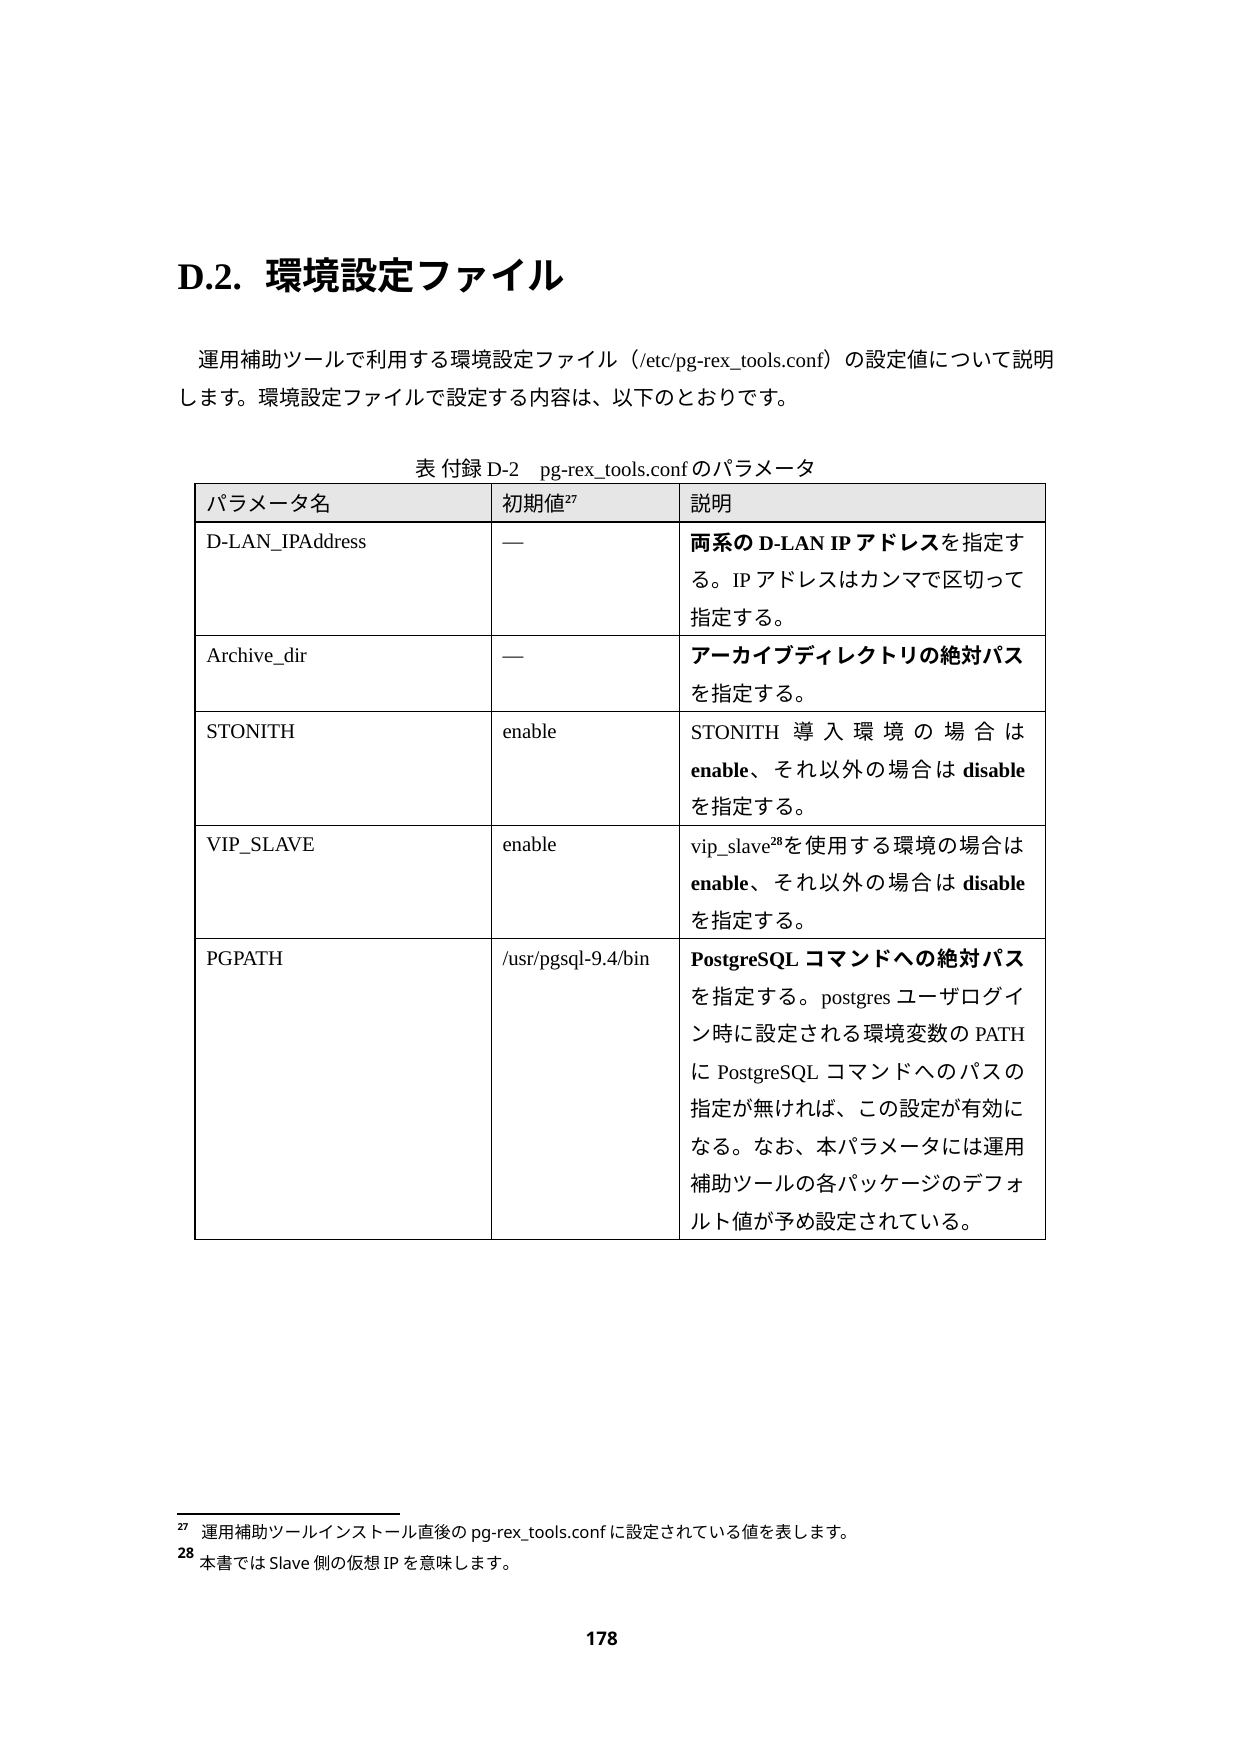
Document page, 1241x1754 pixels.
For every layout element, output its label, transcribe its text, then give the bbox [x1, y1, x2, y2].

table_cell 両系のD-LAN IPアドレスを指定する。IPアドレスはカンマで区切って指定する。 [680, 523, 1045, 635]
table_cell enable [492, 826, 679, 938]
table_cell /usr/pgsql-9.4/bin [492, 939, 679, 1239]
table_cell アーカイブディレクトリの絶対パスを指定する。 [680, 636, 1045, 711]
table_cell vip_slaveを使用する環境の場合はenable、それ以外の場合はdisableを指定する。 [680, 826, 1045, 938]
table_cell ― [492, 523, 679, 635]
table_cell VIP_SLAVE [196, 826, 491, 938]
table_cell STONITH導入環境の場合はenable、それ以外の場合はdisableを指定する。 [680, 712, 1045, 824]
table_header 初期値 [492, 484, 679, 521]
table_cell D-LAN_IPAddress [196, 523, 491, 635]
table_header パラメータ名 [196, 484, 491, 521]
table_header 説明 [680, 484, 1045, 521]
table_cell Archive_dir [196, 636, 491, 711]
text 環境設定ファイル [177, 236, 1063, 311]
table_cell STONITH [196, 712, 491, 824]
text 運用補助ツールで利用する環境設定ファイル（/etc/pg-rex_tools.conf）の設定値について説明します。環境設定ファイルで設定する内容は、以下のとおりです。 [177, 340, 1054, 415]
table_cell enable [492, 712, 679, 824]
table_cell ― [492, 636, 679, 711]
table_cell PGPATH [196, 939, 491, 1239]
text 表 付録D-2 pg-rex_tools.confのパラメータ [177, 453, 1054, 483]
table_cell PostgreSQLコマンドへの絶対パスを指定する。postgresユーザログイン時に設定される環境変数のPATHにPostgreSQLコマンドへのパスの指定が無ければ、この設定が有効になる。なお、本パラメータには運用補助ツールの各パッケージのデフォルト値が予め設定されている。 [680, 939, 1045, 1239]
